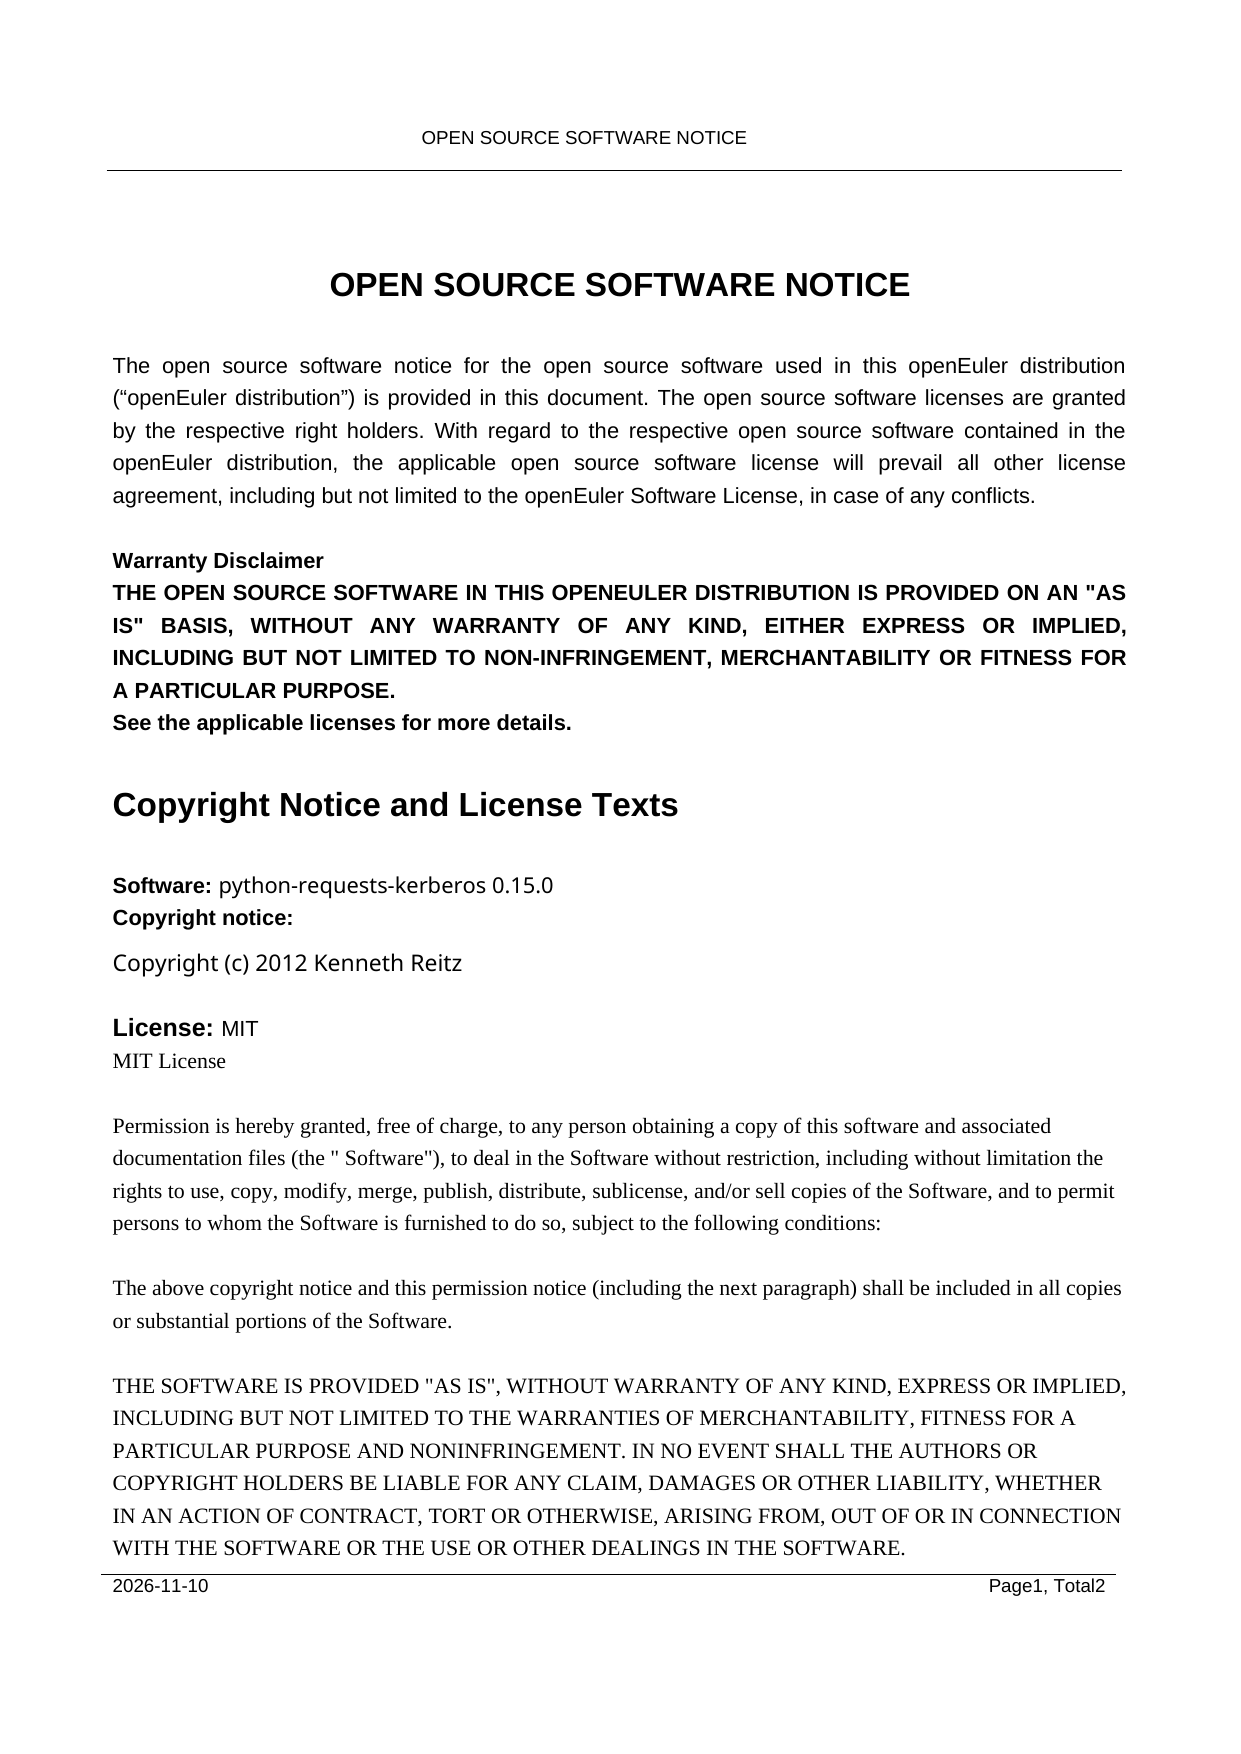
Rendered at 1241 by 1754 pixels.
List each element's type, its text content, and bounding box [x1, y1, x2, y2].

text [112, 1044, 1128, 1564]
text Copyright notice: [112, 901, 1128, 934]
text THE OPEN SOURCE SOFTWARE IN THIS OPENEULER DISTRIBUTION IS PROVIDED ON AN "AS IS" BASIS, WITHOUT ANY WARRANTY OF ANY KIND, EITHER EXPRESS OR IMPLIED, INCLUDING BUT NOT LIMITED TO NON-INFRINGEMENT, MERCHANTABILITY OR FITNESS FOR A PARTICULAR PURPOSE. See the applicable licenses for more details. [112, 576, 1128, 739]
title Software: python-requests-kerberos 0.15.0 [112, 869, 1128, 901]
text Copyright Notice and License Texts [112, 771, 1128, 836]
text The open source software notice for the open source software used in this openEuler distribution (“openEuler distribution”) is provided in this document. The open source software licenses are granted by the respective right holders. With regard to the respective open source software contained in the openEuler distribution, the applicable open source software license will prevail all other license agreement, including but not limited to the openEuler Software License, in case of any conflicts. [112, 349, 1128, 511]
text License: MIT [112, 1012, 1128, 1044]
text Copyright (c) 2012 Kenneth Reitz [112, 947, 1128, 1012]
text OPEN SOURCE SOFTWARE NOTICE [112, 251, 1128, 316]
text Warranty Disclaimer [112, 544, 1128, 576]
